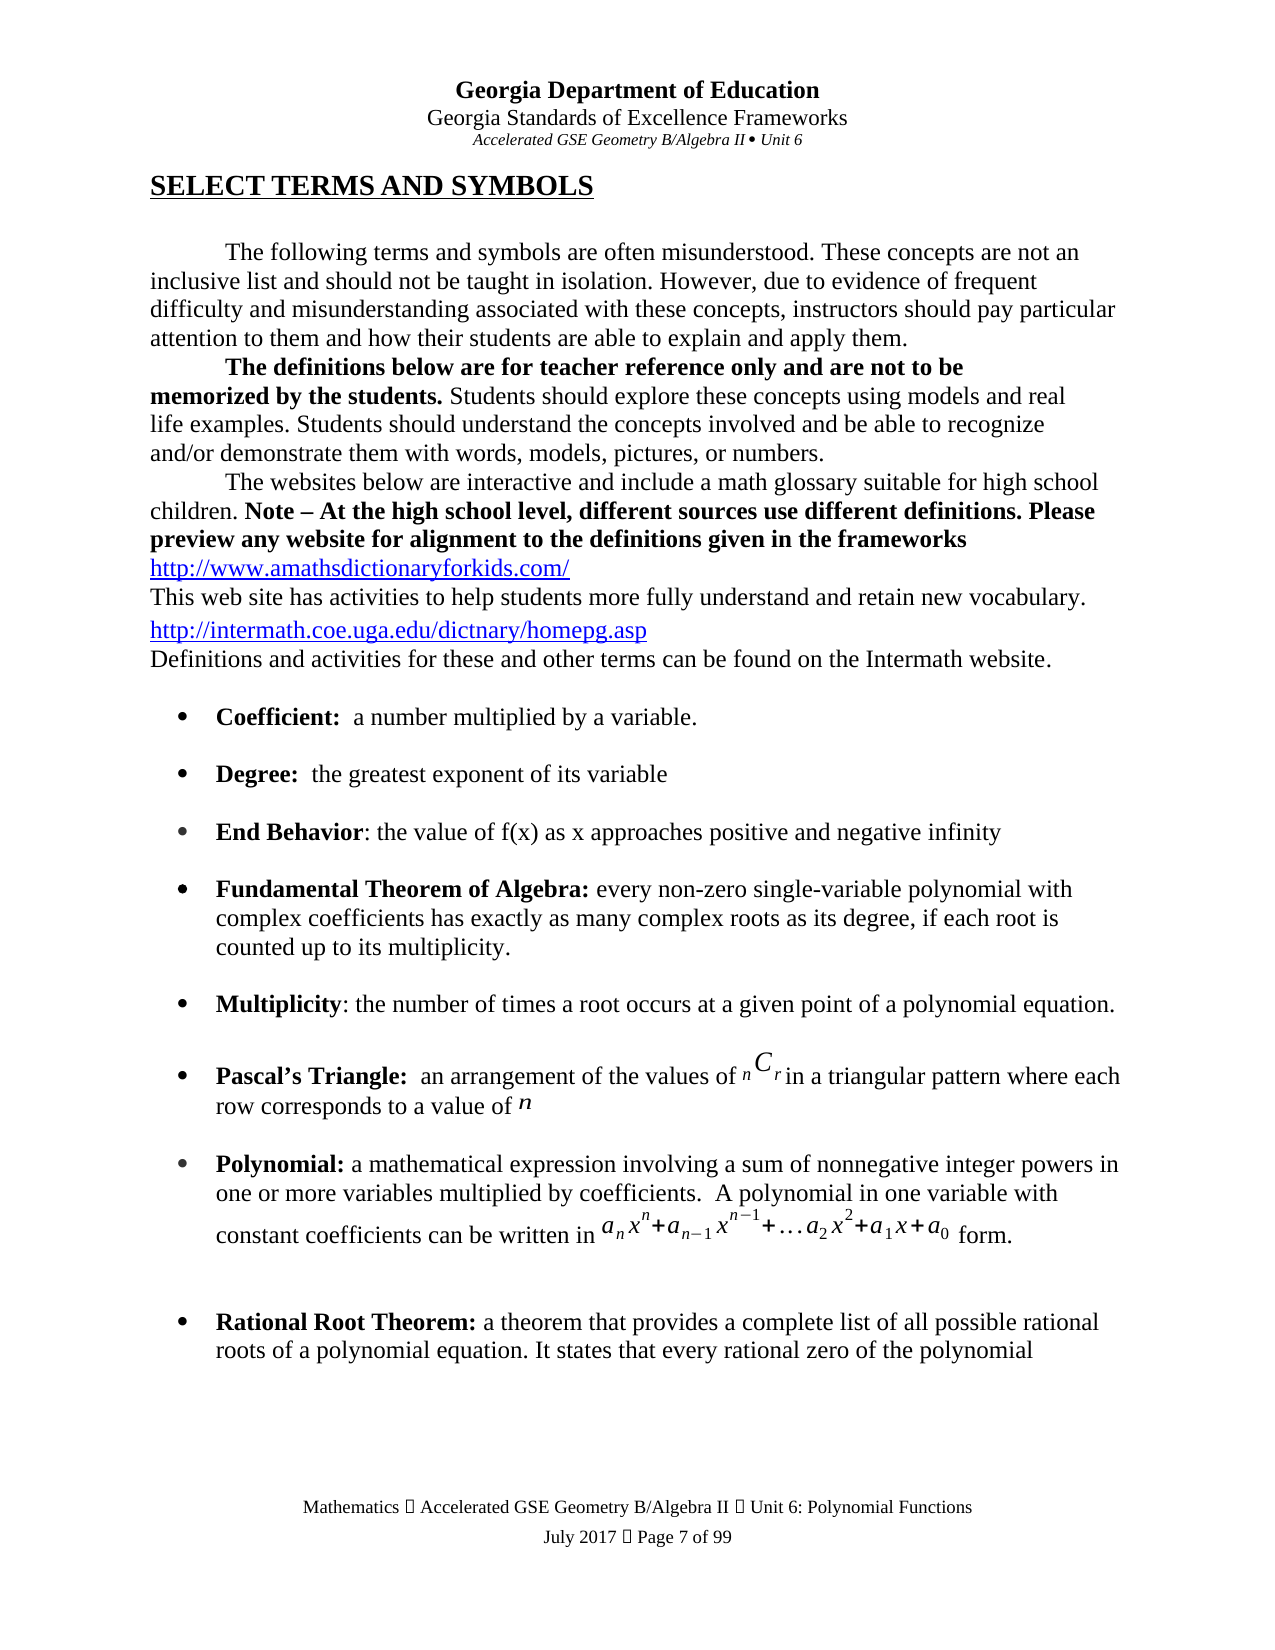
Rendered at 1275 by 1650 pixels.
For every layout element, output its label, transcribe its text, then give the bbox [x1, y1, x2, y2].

list End Behavior: the value of f(x) as x approaches positive and negative infinity [178, 817, 1125, 846]
text The definitions below are for teacher reference only and are not to be memorized by the students. Students should explore these concepts using models and real life examples. Students should understand the concepts involved and be able to recognize and/or demonstrate them with words, models, pictures, or numbers. [150, 352, 1080, 467]
list Coefficient: a number multiplied by a variable. [178, 702, 1125, 731]
subtitle SELECT TERMS AND SYMBOLS [150, 168, 1125, 202]
list Fundamental Theorem of Algebra: every non-zero single-variable polynomial with complex coefficients has exactly as many complex roots as its degree, if each root is counted up to its multiplicity. [178, 874, 1125, 961]
list Polynomial: a mathematical expression involving a sum of nonnegative integer powers in one or more variables multiplied by coefficients. A polynomial in one variable with constant coefficients can be written in form. [178, 1149, 1125, 1249]
text The following terms and symbols are often misunderstood. These concepts are not an inclusive list and should not be taught in isolation. However, due to evidence of frequent difficulty and misunderstanding associated with these concepts, instructors should pay particular attention to them and how their students are able to explain and apply them. [150, 237, 1125, 352]
list Degree: the greatest exponent of its variable [178, 759, 1125, 788]
list Multiplicity: the number of times a root occurs at a given point of a polynomial equation. [178, 989, 1125, 1018]
list Pascal’s Triangle: an arrangement of the values of in a triangular pattern where each row corresponds to a value of [178, 1047, 1125, 1120]
text http://intermath.coe.uga.edu/dictnary/homepg.asp [150, 616, 1125, 644]
text Definitions and activities for these and other terms can be found on the Intermath website. [150, 644, 1125, 673]
text This web site has activities to help students more fully understand and retain new vocabulary. [150, 582, 1125, 611]
text The websites below are interactive and include a math glossary suitable for high school children. Note – At the high school level, different sources use different definitions. Please preview any website for alignment to the definitions given in the frameworks [150, 467, 1125, 553]
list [178, 1307, 1125, 1364]
text http://www.amathsdictionaryforkids.com/ [150, 553, 1125, 582]
